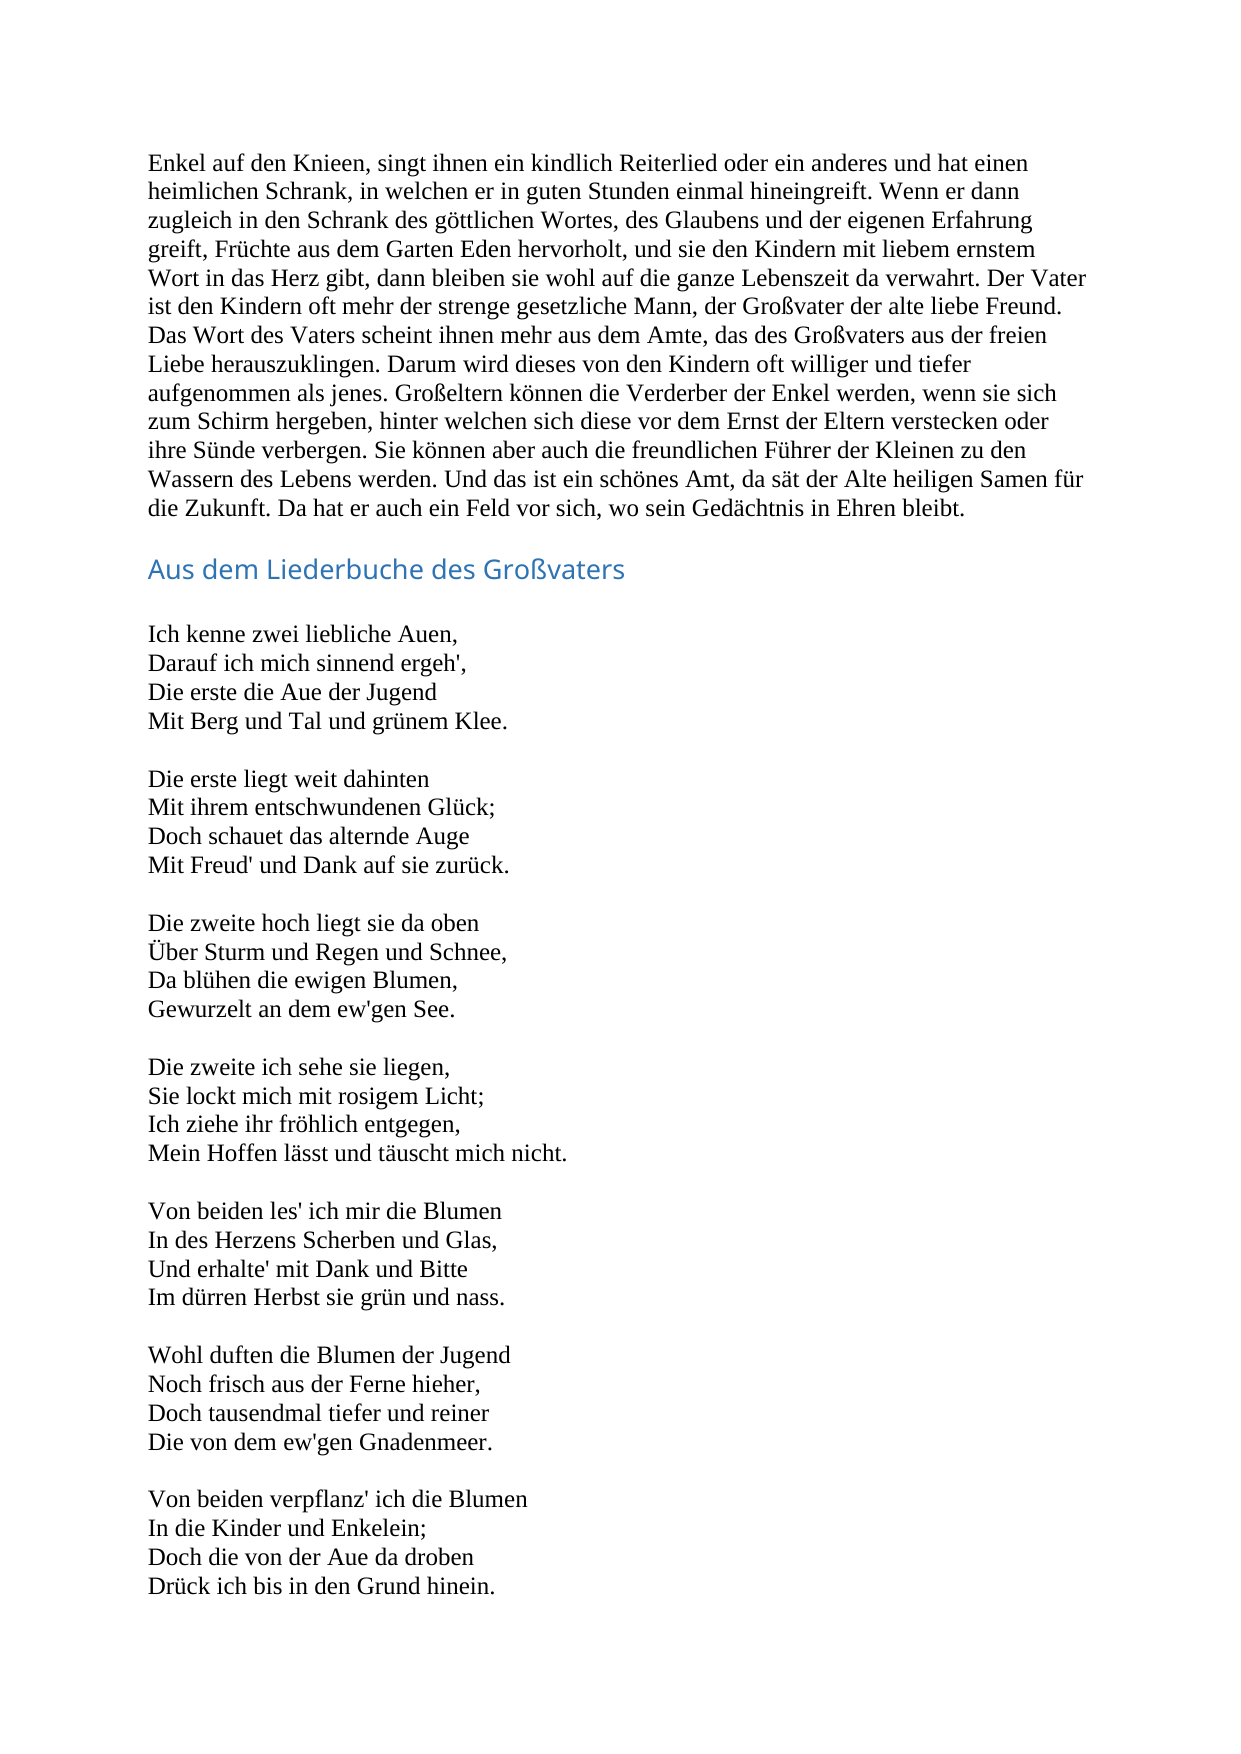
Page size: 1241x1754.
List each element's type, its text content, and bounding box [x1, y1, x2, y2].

text Ich kenne zwei liebliche Auen, Darauf ich mich sinnend ergeh', Die erste die Aue der Jugend Mit Berg und Tal und grünem Klee. [148, 619, 1093, 734]
text Die zweite ich sehe sie liegen, Sie lockt mich mit rosigem Licht; Ich ziehe ihr fröhlich entgegen, Mein Hoffen lässt und täuscht mich nicht. [148, 1052, 1093, 1167]
text Von beiden verpflanz' ich die Blumen In die Kinder und Enkelein; Doch die von der Aue da droben Drück ich bis in den Grund hinein. [148, 1484, 1093, 1599]
text Die zweite hoch liegt sie da oben Über Sturm und Regen und Schnee, Da blühen die ewigen Blumen, Gewurzelt an dem ew'gen See. [148, 908, 1093, 1023]
subtitle Aus dem Liederbuche des Großvaters [148, 551, 1093, 587]
text Die erste liegt weit dahinten Mit ihrem entschwundenen Glück; Doch schauet das alternde Auge Mit Freud' und Dank auf sie zurück. [148, 764, 1093, 879]
text Wohl duften die Blumen der Jugend Noch frisch aus der Ferne hieher, Doch tausendmal tiefer und reiner Die von dem ew'gen Gnadenmeer. [148, 1340, 1093, 1455]
text Von beiden les' ich mir die Blumen In des Herzens Scherben und Glas, Und erhalte' mit Dank und Bitte Im dürren Herbst sie grün und nass. [148, 1196, 1093, 1311]
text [148, 148, 1093, 521]
